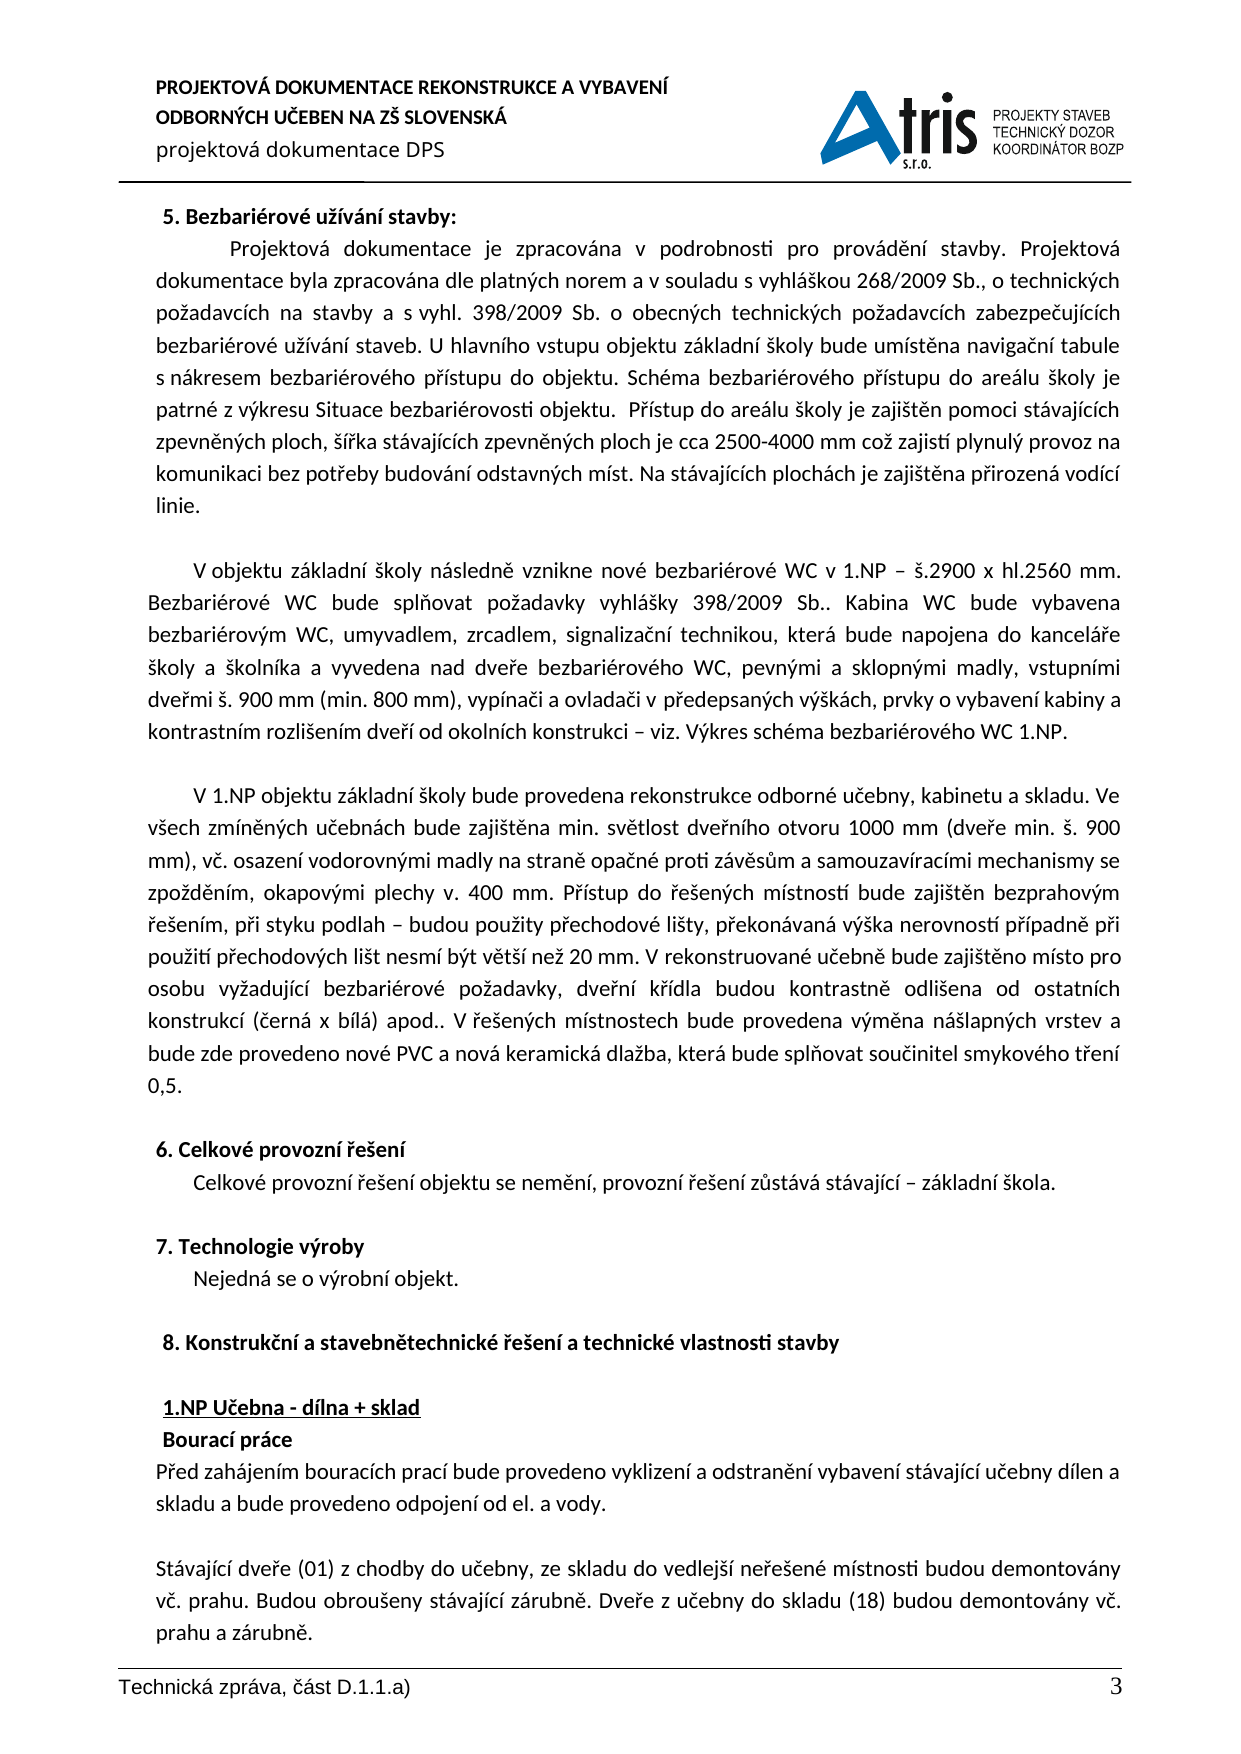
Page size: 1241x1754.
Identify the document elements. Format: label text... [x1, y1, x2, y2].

text Projektová dokumentace je zpracována v podrobnosti pro provádění stavby. Projektová dokumentace byla zpracována dle platných norem a v souladu s vyhláškou 268/2009 Sb., o technických požadavcích na stavby a s vyhl. 398/2009 Sb. o obecných technických požadavcích zabezpečujících bezbariérové užívání staveb. U hlavního vstupu objektu základní školy bude umístěna navigační tabule s nákresem bezbariérového přístupu do objektu. Schéma bezbariérového přístupu do areálu školy je patrné z výkresu Situace bezbariérovosti objektu. Přístup do areálu školy je zajištěn pomoci stávajících zpevněných ploch, šířka stávajících zpevněných ploch je cca 2500-4000 mm což zajistí plynulý provoz na komunikaci bez potřeby budování odstavných míst. Na stávajících plochách je zajištěna přirozená vodící linie. [156, 234, 1122, 520]
text 6. Celkové provozní řešení [156, 1135, 1122, 1163]
text Nejedná se o výrobní objekt. [156, 1264, 1122, 1292]
list Bourací práce [162, 1425, 1122, 1453]
list 1.NP Učebna - dílna + sklad [148, 1393, 1122, 1421]
list 8. Konstrukční a stavebnětechnické řešení a technické vlastnosti stavby [162, 1328, 1122, 1357]
text V 1.NP objektu základní školy bude provedena rekonstrukce odborné učebny, kabinetu a skladu. Ve všech zmíněných učebnách bude zajištěna min. světlost dveřního otvoru 1000 mm (dveře min. š. 900 mm), vč. osazení vodorovnými madly na straně opačné proti závěsům a samouzavíracími mechanismy se zpožděním, okapovými plechy v. 400 mm. Přístup do řešených místností bude zajištěn bezprahovým řešením, při styku podlah – budou použity přechodové lišty, překonávaná výška nerovností případně při použití přechodových lišt nesmí být větší než 20 mm. V rekonstruované učebně bude zajištěno místo pro osobu vyžadující bezbariérové požadavky, dveřní křídla budou kontrastně odlišena od ostatních konstrukcí (černá x bílá) apod.. V řešených místnostech bude provedena výměna nášlapných vrstev a bude zde provedeno nové PVC a nová keramická dlažba, která bude splňovat součinitel smykového tření 0,5. [148, 781, 1122, 1099]
text 7. Technologie výroby [156, 1232, 1122, 1260]
text V objektu základní školy následně vznikne nové bezbariérové WC v 1.NP – š.2900 x hl.2560 mm. Bezbariérové WC bude splňovat požadavky vyhlášky 398/2009 Sb.. Kabina WC bude vybavena bezbariérovým WC, umyvadlem, zrcadlem, signalizační technikou, která bude napojena do kanceláře školy a školníka a vyvedena nad dveře bezbariérového WC, pevnými a sklopnými madly, vstupními dveřmi š. 900 mm (min. 800 mm), vypínači a ovladači v předepsaných výškách, prvky o vybavení kabiny a kontrastním rozlišením dveří od okolních konstrukci – viz. Výkres schéma bezbariérového WC 1.NP. [148, 556, 1122, 745]
text Stávající dveře (01) z chodby do učebny, ze skladu do vedlejší neřešené místnosti budou demontovány vč. prahu. Budou obroušeny stávající zárubně. Dveře z učebny do skladu (18) budou demontovány vč. prahu a zárubně. [156, 1554, 1122, 1646]
text Před zahájením bouracích prací bude provedeno vyklizení a odstranění vybavení stávající učebny dílen a skladu a bude provedeno odpojení od el. a vody. [156, 1457, 1122, 1517]
text Celkové provozní řešení objektu se nemění, provozní řešení zůstává stávající – základní škola. [156, 1168, 1122, 1196]
list 5. Bezbariérové užívání stavby: [162, 202, 1122, 230]
